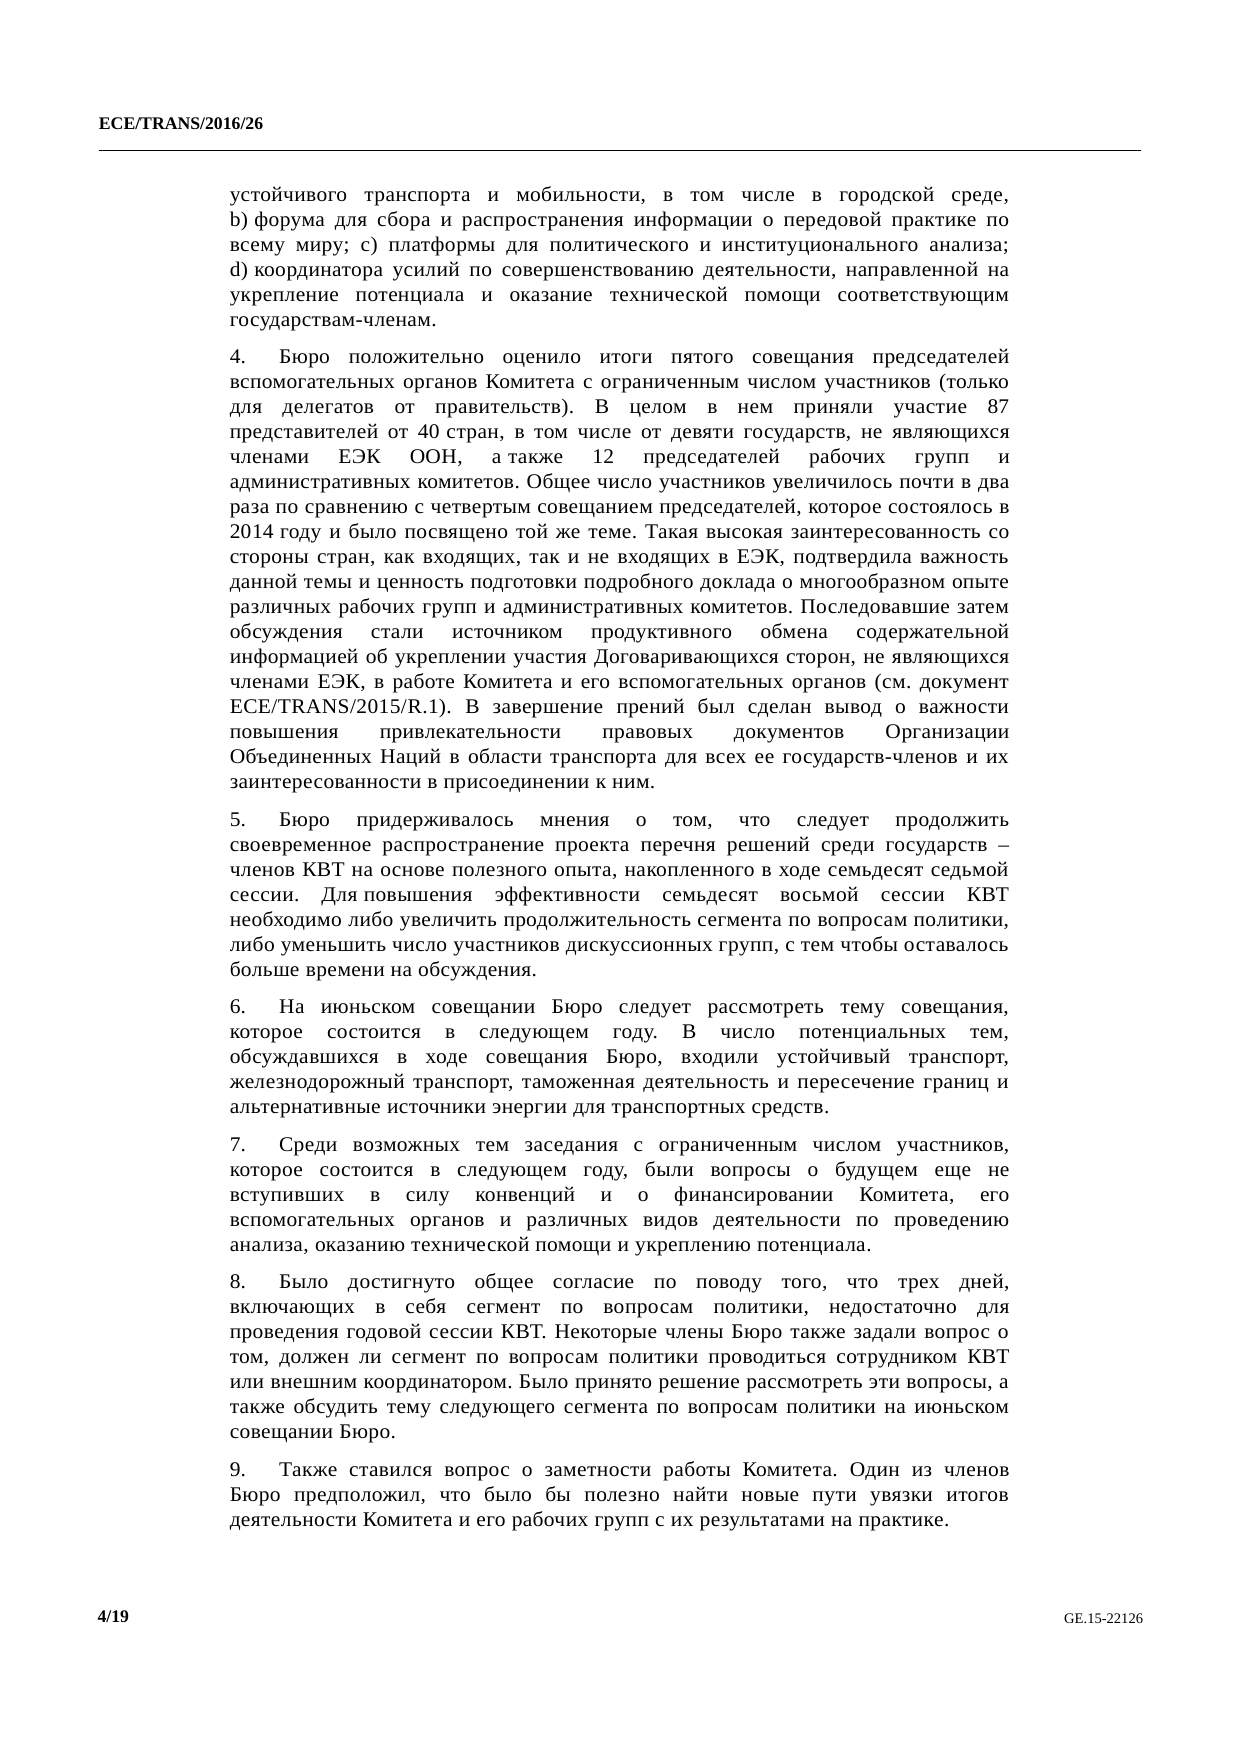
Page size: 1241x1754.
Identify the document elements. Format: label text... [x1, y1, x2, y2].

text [229, 181, 1011, 331]
text 7. Среди возможных тем заседания с ограниченным числом участников, которое состоится в следующем году, были вопросы о будущем еще не вступивших в силу конвенций и о финансировании Комитета, его вспомогательных органов и различных видов деятельности по проведению анализа, оказанию технической помощи и укреплению потенциала. [229, 1131, 1011, 1256]
text 4. Бюро положительно оценило итоги пятого совещания председателей вспомогательных органов Комитета с ограниченным числом участников (только для делегатов от правительств). В целом в нем приняли участие 87 представителей от 40 стран, в том числе от девяти государств, не являющихся членами ЕЭК ООН, а также 12 председателей рабочих групп и административных комитетов. Общее число участников увеличилось почти в два раза по сравнению с четвертым совещанием председателей, которое состоялось в 2014 году и было посвящено той же теме. Такая высокая заинтересованность со стороны стран, как входящих, так и не входящих в ЕЭК, подтвердила важность данной темы и ценность подготовки подробного доклада о многообразном опыте различных рабочих групп и административных комитетов. Последовавшие затем обсуждения стали источником продуктивного обмена содержательной информацией об укреплении участия Договаривающихся сторон, не являющихся членами ЕЭК, в работе Комитета и его вспомогательных органов (см. документ ECE/TRANS/2015/R.1). В завершение прений был сделан вывод о важности повышения привлекательности правовых документов Организации Объединенных Наций в области транспорта для всех ее государств-членов и их заинтересованности в присоединении к ним. [229, 344, 1011, 794]
text 5. Бюро придерживалось мнения о том, что следует продолжить своевременное распространение проекта перечня решений среди государств – членов КВТ на основе полезного опыта, накопленного в ходе семьдесят седьмой сессии. Для повышения эффективности семьдесят восьмой сессии КВТ необходимо либо увеличить продолжительность сегмента по вопросам политики, либо уменьшить число участников дискуссионных групп, с тем чтобы оставалось больше времени на обсуждения. [229, 806, 1011, 981]
text 8. Было достигнуто общее согласие по поводу того, что трех дней, включающих в себя сегмент по вопросам политики, недостаточно для проведения годовой сессии КВТ. Некоторые члены Бюро также задали вопрос о том, должен ли сегмент по вопросам политики проводиться сотрудником КВТ или внешним координатором. Было принято решение рассмотреть эти вопросы, а также обсудить тему следующего сегмента по вопросам политики на июньском совещании Бюро. [229, 1269, 1011, 1444]
text 9. Также ставился вопрос о заметности работы Комитета. Один из членов Бюро предположил, что было бы полезно найти новые пути увязки итогов деятельности Комитета и его рабочих групп с их результатами на практике. [229, 1456, 1011, 1531]
text 6. На июньском совещании Бюро следует рассмотреть тему совещания, которое состоится в следующем году. В число потенциальных тем, обсуждавшихся в ходе совещания Бюро, входили устойчивый транспорт, железнодорожный транспорт, таможенная деятельность и пересечение границ и альтернативные источники энергии для транспортных средств. [229, 994, 1011, 1119]
